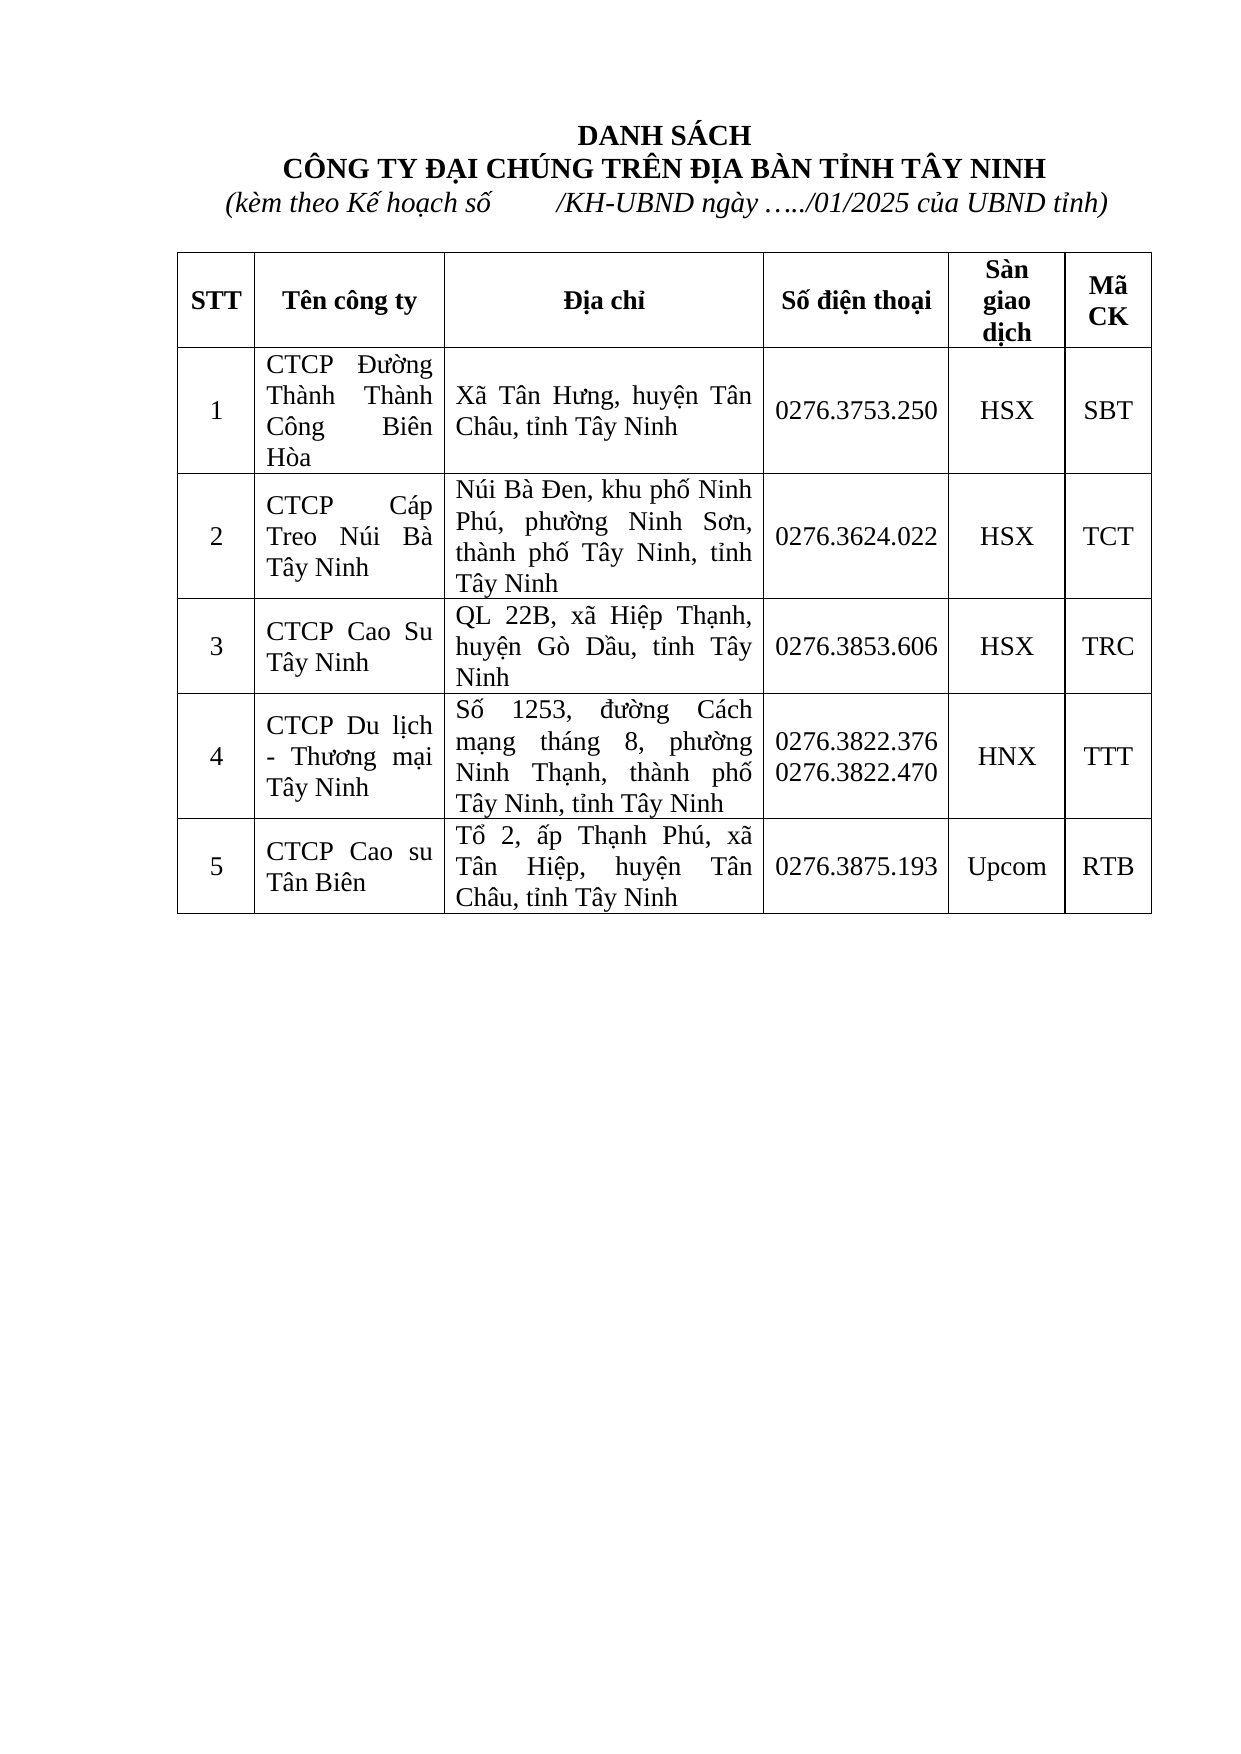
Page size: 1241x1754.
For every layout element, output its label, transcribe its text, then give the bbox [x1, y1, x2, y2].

table_cell 0276.3875.193 [764, 819, 948, 913]
text (kèm theo Kế hoạch số /KH-UBND ngày …../01/2025 của UBND tỉnh) [177, 185, 1152, 219]
table_header Địa chỉ [445, 253, 763, 347]
table_cell 2 [178, 474, 254, 598]
table_cell 5 [178, 819, 254, 913]
table_cell Upcom [949, 819, 1064, 913]
table_cell HNX [949, 694, 1064, 818]
table_cell 0276.3753.250 [764, 348, 948, 472]
table_cell 0276.3624.022 [764, 474, 948, 598]
table_header Mã CK [1066, 253, 1151, 347]
table_cell Tổ 2, ấp Thạnh Phú, xã Tân Hiệp, huyện Tân Châu, tỉnh Tây Ninh [445, 819, 763, 913]
table_cell 0276.3822.376 0276.3822.470 [764, 694, 948, 818]
table_cell 0276.3853.606 [764, 599, 948, 692]
table_cell Núi Bà Đen, khu phố Ninh Phú, phường Ninh Sơn, thành phố Tây Ninh, tỉnh Tây Ninh [445, 474, 763, 598]
table_header Số điện thoại [764, 253, 948, 347]
table_cell 4 [178, 694, 254, 818]
table_cell RTB [1066, 819, 1151, 913]
table_header Tên công ty [255, 253, 444, 347]
table_header Sàn giao dịch [949, 253, 1064, 347]
table_cell CTCP Cáp Treo Núi Bà Tây Ninh [255, 474, 444, 598]
table_cell TRC [1066, 599, 1151, 692]
table_cell 3 [178, 599, 254, 692]
text DANH SÁCH [177, 118, 1152, 152]
table_cell Số 1253, đường Cách mạng tháng 8, phường Ninh Thạnh, thành phố Tây Ninh, tỉnh Tây Ninh [445, 694, 763, 818]
table_cell TTT [1066, 694, 1151, 818]
table_cell SBT [1066, 348, 1151, 472]
table_cell 1 [178, 348, 254, 472]
table_cell Xã Tân Hưng, huyện Tân Châu, tỉnh Tây Ninh [445, 348, 763, 472]
table_cell HSX [949, 599, 1064, 692]
text CÔNG TY ĐẠI CHÚNG TRÊN ĐỊA BÀN TỈNH TÂY NINH [177, 152, 1152, 185]
table_cell HSX [949, 348, 1064, 472]
table_cell TCT [1066, 474, 1151, 598]
table_cell HSX [949, 474, 1064, 598]
table_cell CTCP Đường Thành Thành Công Biên Hòa [255, 348, 444, 472]
table_cell CTCP Du lịch - Thương mại Tây Ninh [255, 694, 444, 818]
table_cell CTCP Cao su Tân Biên [255, 819, 444, 913]
table_cell CTCP Cao Su Tây Ninh [255, 599, 444, 692]
table_header STT [178, 253, 254, 347]
table_cell QL 22B, xã Hiệp Thạnh, huyện Gò Dầu, tỉnh Tây Ninh [445, 599, 763, 692]
